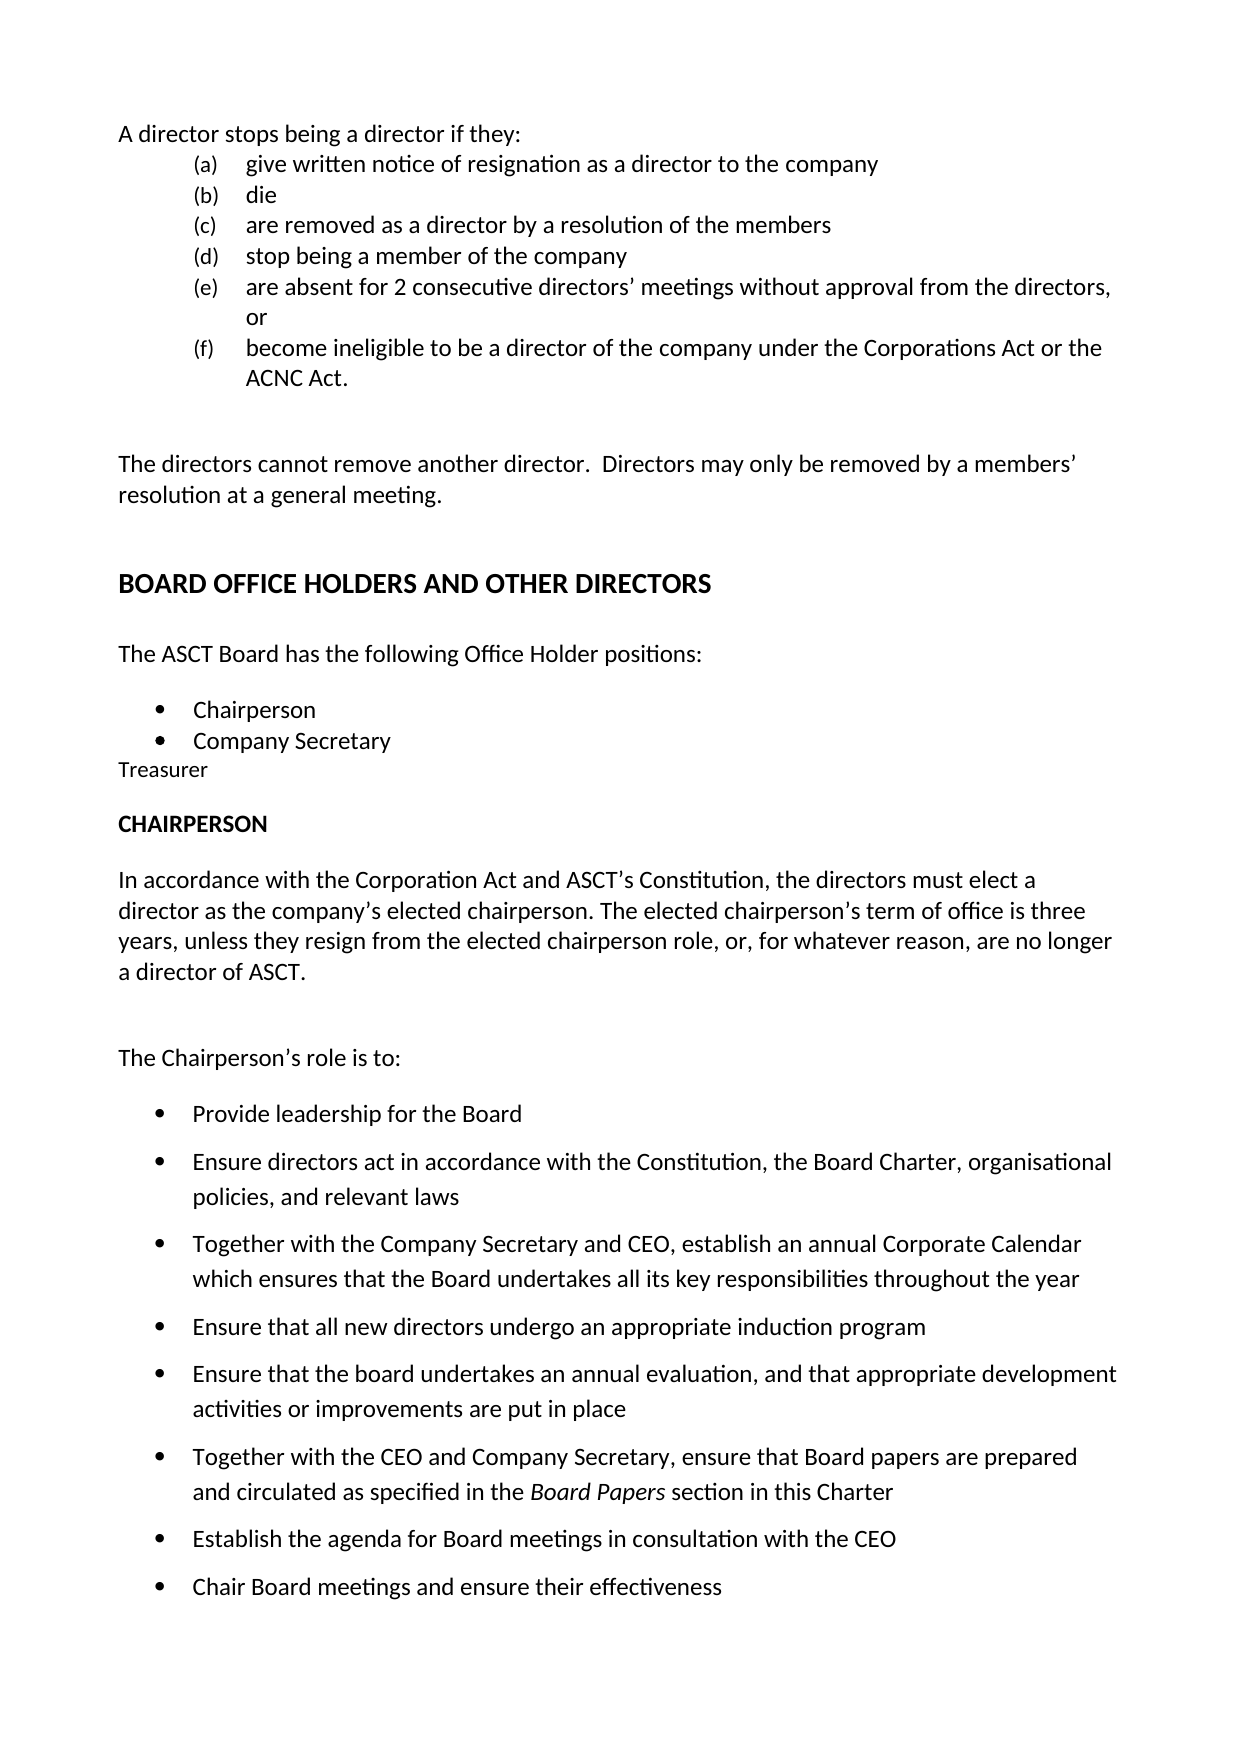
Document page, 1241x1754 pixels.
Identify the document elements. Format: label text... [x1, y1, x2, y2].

list Ensure directors act in accordance with the Constitution, the Board Charter, organisational policies, and relevant laws [155, 1146, 1122, 1211]
list A director stops being a director if they: [118, 118, 1122, 149]
list Company Secretary [156, 725, 1122, 756]
list The directors cannot remove another director. Directors may only be removed by a members’ resolution at a general meeting. [118, 449, 1122, 510]
list Chairperson [156, 694, 1122, 725]
list are absent for 2 consecutive directors’ meetings without approval from the directors, or [193, 271, 1122, 332]
list die [193, 179, 1122, 210]
list Ensure that the board undertakes an annual evaluation, and that appropriate development activities or improvements are put in place [155, 1358, 1122, 1424]
list are removed as a director by a resolution of the members [193, 210, 1122, 240]
list become ineligible to be a director of the company under the Corporations Act or the ACNC Act. [193, 332, 1122, 393]
list Together with the CEO and Company Secretary, ensure that Board papers are prepared and circulated as specified in the Board Papers section in this Charter [155, 1441, 1122, 1506]
text Treasurer [118, 756, 1122, 783]
list Establish the agenda for Board meetings in consultation with the CEO [155, 1523, 1122, 1554]
list stop being a member of the company [193, 240, 1122, 271]
list In accordance with the Corporation Act and ASCT’s Constitution, the directors must elect a director as the company’s elected chairperson. The elected chairperson’s term of office is three years, unless they resign from the elected chairperson role, or, for whatever reason, are no longer a director of ASCT. [118, 864, 1122, 986]
list Provide leadership for the Board [155, 1098, 1122, 1129]
list Ensure that all new directors undergo an appropriate induction program [155, 1311, 1122, 1341]
text CHAIRPERSON [118, 808, 1122, 839]
list Chair Board meetings and ensure their effectiveness [155, 1571, 1122, 1601]
text BOARD OFFICE HOLDERS AND OTHER DIRECTORS [118, 566, 1122, 601]
text The ASCT Board has the following Office Holder positions: [118, 639, 1122, 669]
text The Chairperson’s role is to: [118, 1042, 1122, 1073]
list give written notice of resignation as a director to the company [193, 149, 1122, 179]
list Together with the Company Secretary and CEO, establish an annual Corporate Calendar which ensures that the Board undertakes all its key responsibilities throughout the year [155, 1228, 1122, 1294]
